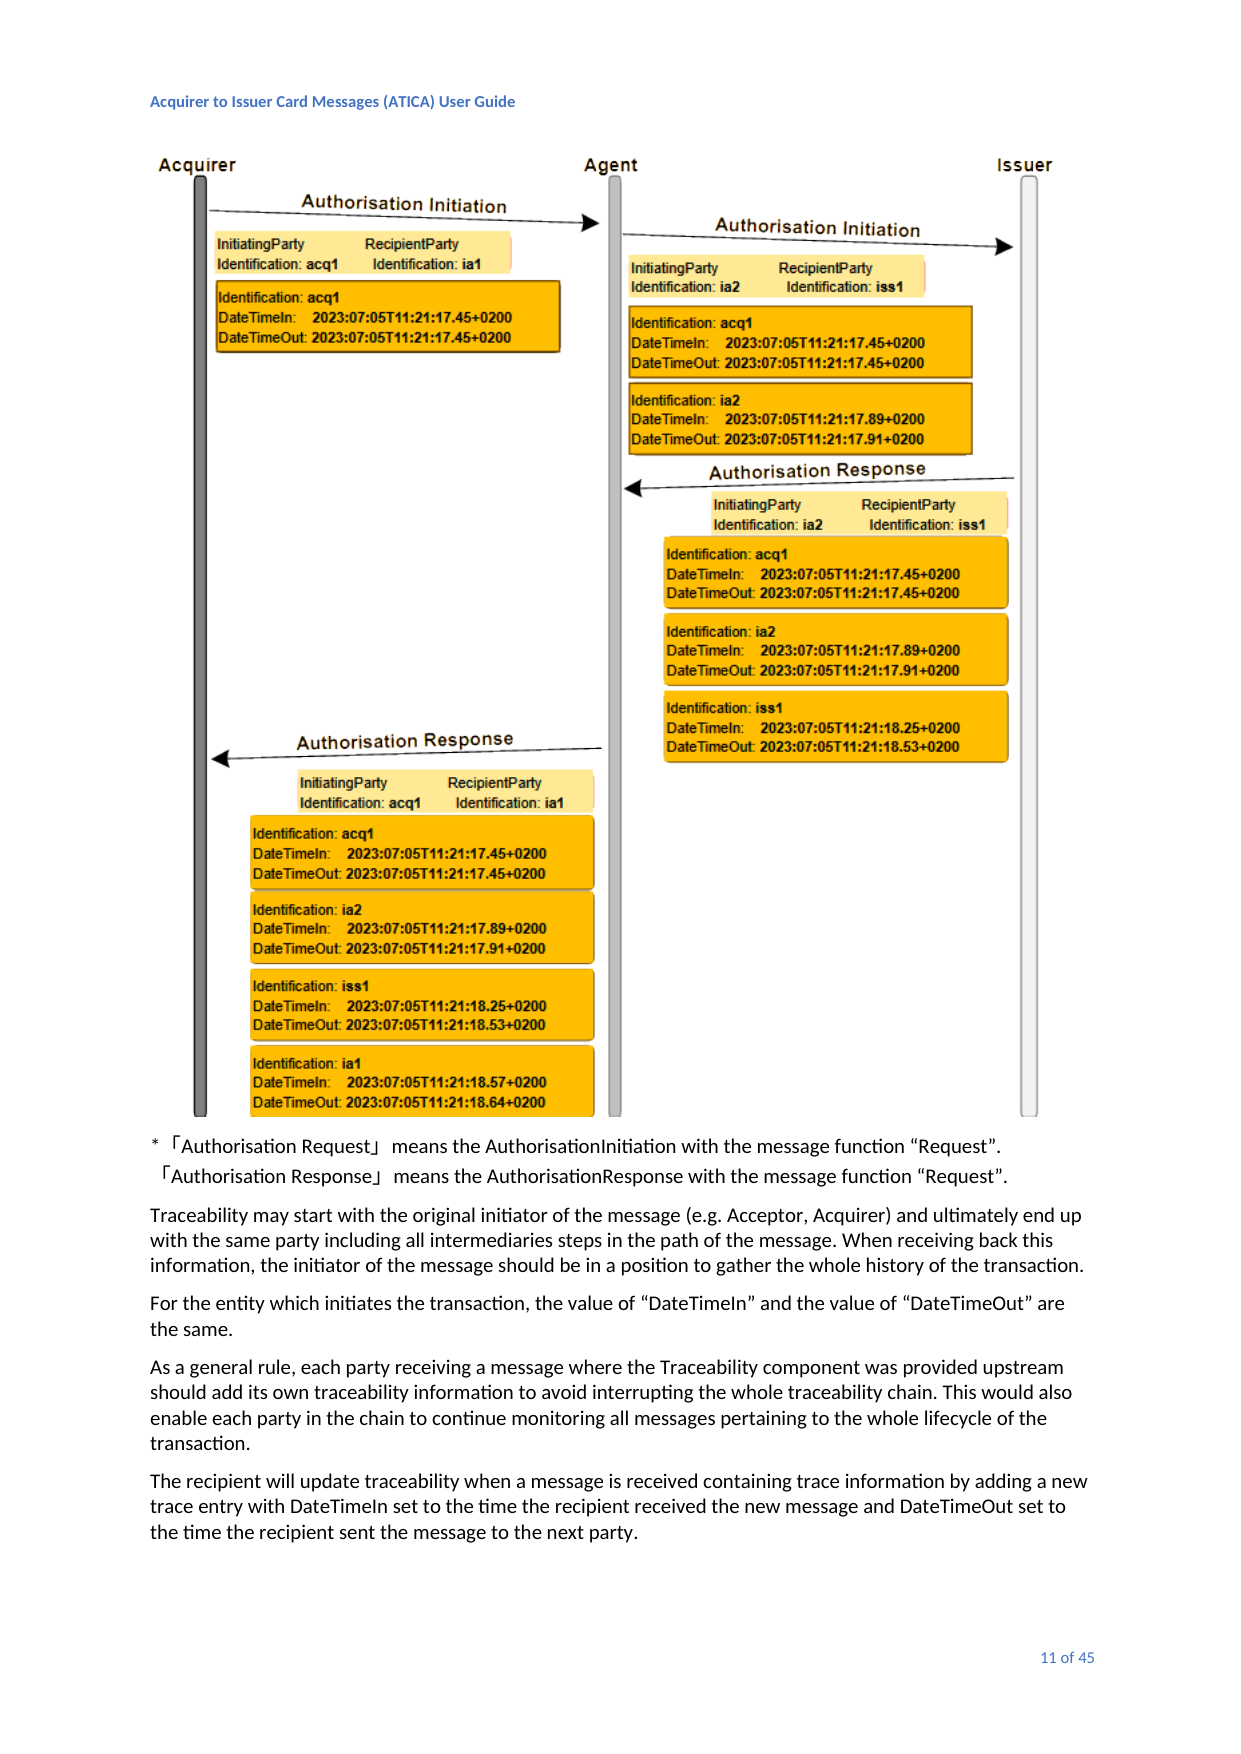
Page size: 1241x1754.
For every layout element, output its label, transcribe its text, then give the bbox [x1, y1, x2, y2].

picture [150, 150, 1072, 1117]
text *「Authorisation Request」means the AuthorisationInitiation with the message function “Request”. 「Authorisation Response」means the AuthorisationResponse with the message function “Request”. [150, 1129, 1090, 1189]
text Traceability may start with the original initiator of the message (e.g. Acceptor, Acquirer) and ultimately end up with the same party including all intermediaries steps in the path of the message. When receiving back this information, the initiator of the message should be in a position to gather the whole history of the transaction. [150, 1202, 1090, 1278]
text As a general rule, each party receiving a message where the Traceability component was provided upstream should add its own traceability information to avoid interrupting the whole traceability chain. This would also enable each party in the chain to continue monitoring all messages pertaining to the whole lifecycle of the transaction. [150, 1354, 1090, 1456]
text For the entity which initiates the transaction, the value of “DateTimeIn” and the value of “DateTimeOut” are the same. [150, 1291, 1090, 1341]
text The recipient will update traceability when a message is received containing trace information by adding a new trace entry with DateTimeIn set to the time the recipient received the new message and DateTimeOut set to the time the recipient sent the message to the next party. [150, 1468, 1090, 1544]
